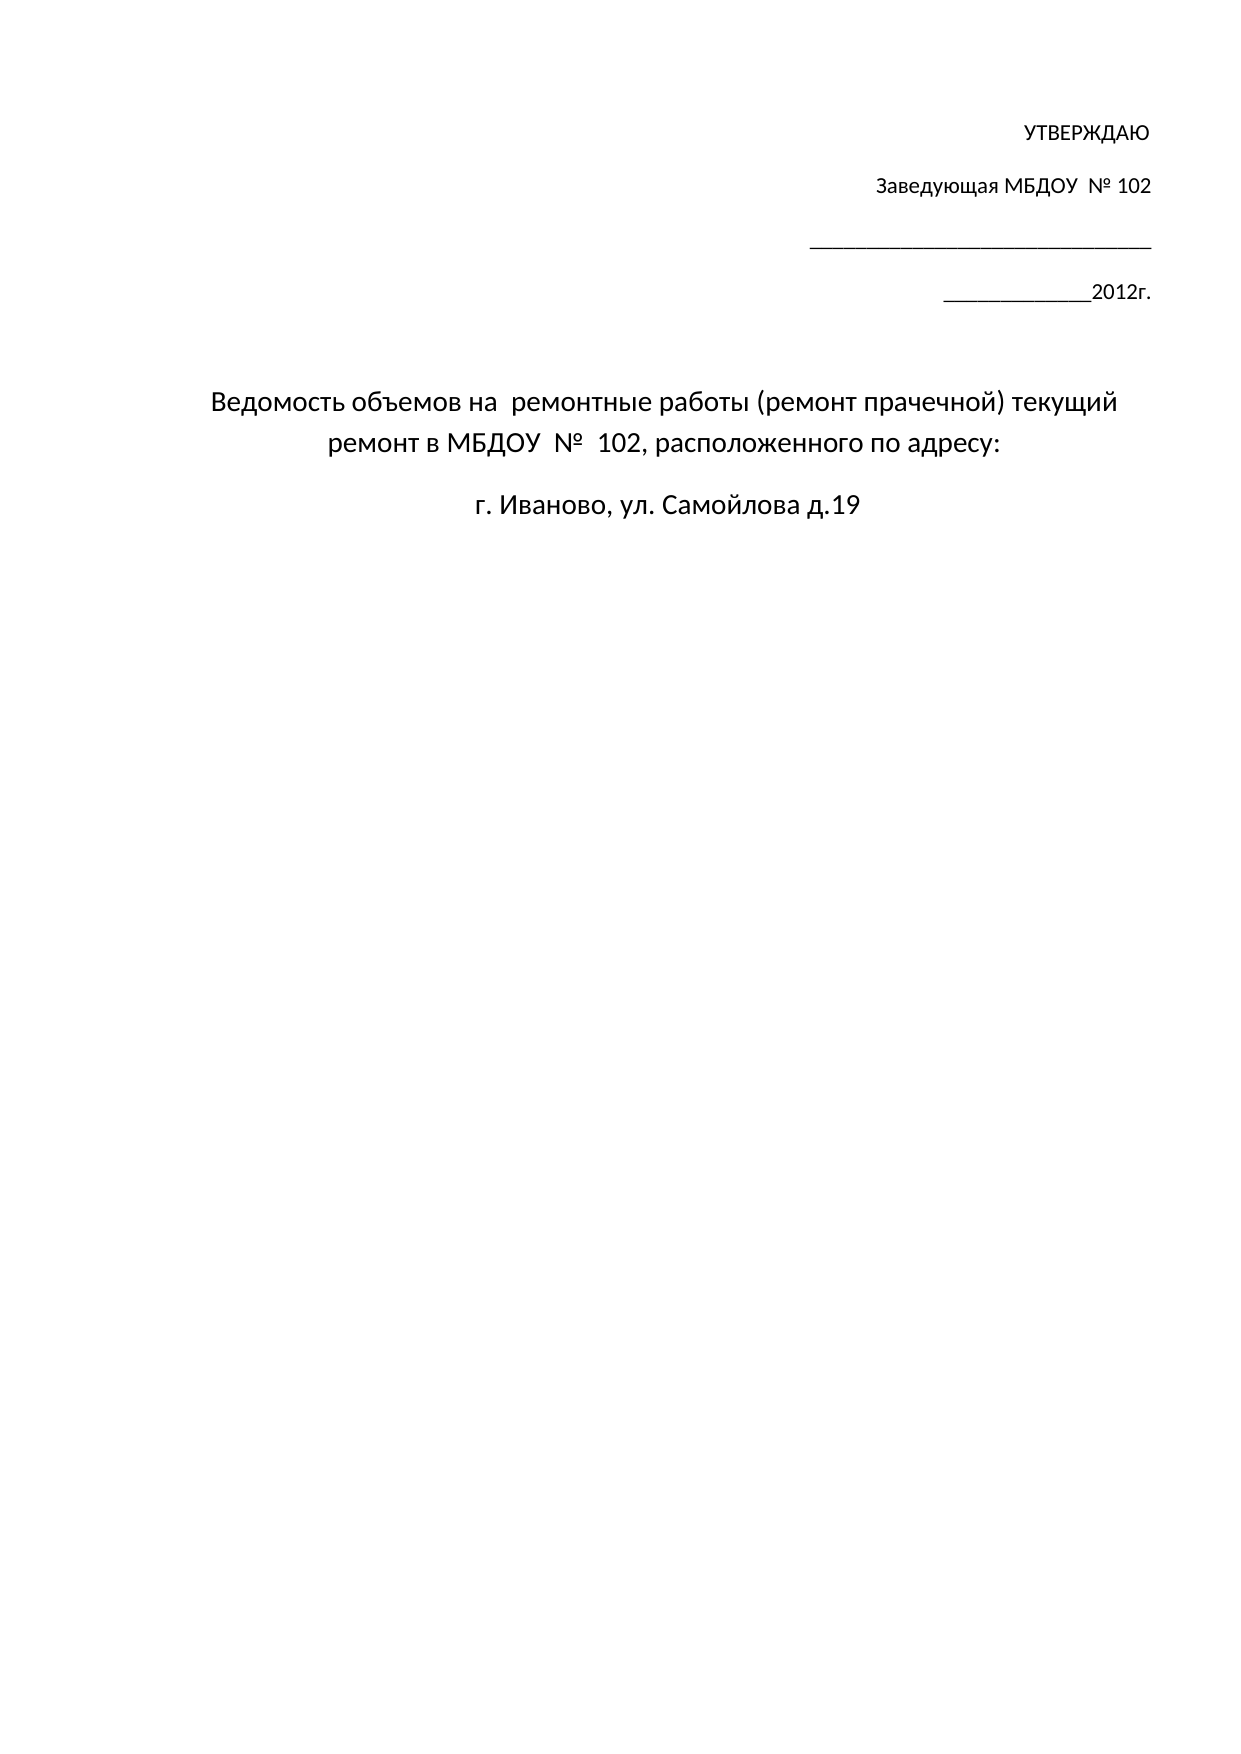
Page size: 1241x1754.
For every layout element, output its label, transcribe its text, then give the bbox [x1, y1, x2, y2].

text _____________2012г. [177, 277, 1152, 305]
text ______________________________ [177, 224, 1152, 252]
text УТВЕРЖДАЮ [177, 118, 1152, 146]
text Заведующая МБДОУ № 102 [177, 171, 1152, 199]
text г. Иваново, ул. Самойлова д.19 [177, 486, 1152, 522]
text Ведомость объемов на ремонтные работы (ремонт прачечной) текущий ремонт в МБДОУ № 102, расположенного по адресу: [177, 383, 1152, 460]
